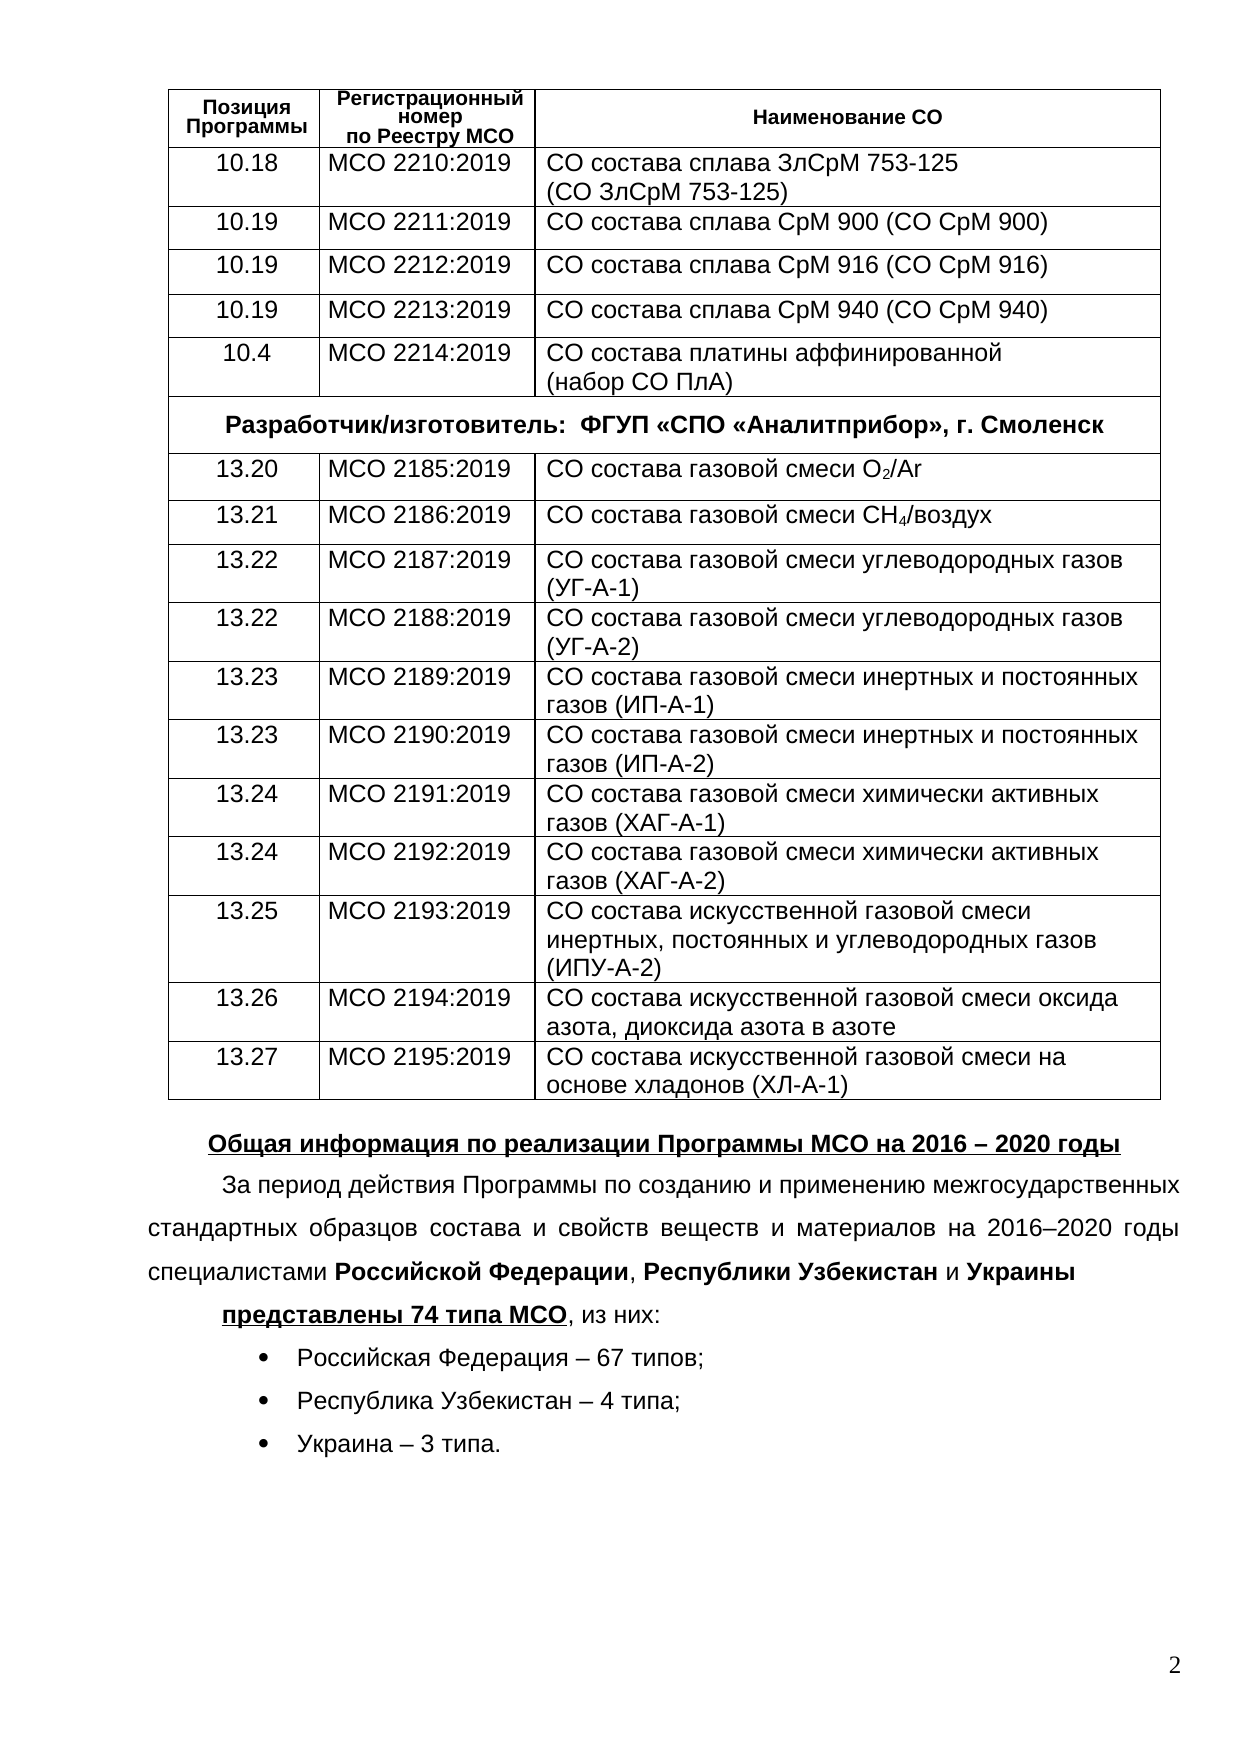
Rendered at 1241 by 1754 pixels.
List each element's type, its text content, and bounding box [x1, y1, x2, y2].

table_cell СО состава искусственной газовой смеси на основе хладонов (ХЛ-А-1) [536, 1042, 1160, 1099]
table_cell СО состава сплава ЗлСрМ 753-125 (СО ЗлСрМ 753-125) [536, 148, 1160, 206]
list Республика Узбекистан – 4 типа; [259, 1386, 1181, 1415]
table_cell МСО 2192:2019 [320, 837, 534, 895]
table_cell МСО 2211:2019 [320, 207, 534, 249]
table_cell 13.26 [169, 983, 319, 1041]
table_cell МСО 2194:2019 [320, 983, 534, 1041]
table_cell СО состава газовой смеси инертных и постоянных газов (ИП-А-1) [536, 662, 1160, 719]
list Российская Федерация – 67 типов; [259, 1343, 1181, 1372]
table_cell МСО 2214:2019 [320, 338, 534, 396]
table_cell СО состава искусственной газовой смеси инертных, постоянных и углеводородных газов (ИПУ-А-2) [536, 896, 1160, 982]
table_cell СО состава газовой смеси O2/Ar [536, 454, 1160, 499]
table_cell 13.21 [169, 501, 319, 543]
table_cell СО состава газовой смеси инертных и постоянных газов (ИП-А-2) [536, 720, 1160, 778]
table_cell МСО 2191:2019 [320, 779, 534, 836]
table_cell 13.23 [169, 720, 319, 778]
table_cell МСО 2189:2019 [320, 662, 534, 719]
table_cell МСО 2212:2019 [320, 250, 534, 294]
table_cell СО состава искусственной газовой смеси оксида азота, диоксида азота в азоте [536, 983, 1160, 1041]
text представлены 74 типа МСО, из них: [148, 1299, 1181, 1328]
table_cell 13.27 [169, 1042, 319, 1099]
table_cell МСО 2213:2019 [320, 295, 534, 337]
table_cell 13.22 [169, 603, 319, 661]
table_cell СО состава сплава СрМ 916 (СО СрМ 916) [536, 250, 1160, 294]
table_cell МСО 2210:2019 [320, 148, 534, 206]
table_cell 13.22 [169, 545, 319, 602]
table_header Регистрационный номер по Реестру МСО [320, 90, 534, 147]
text За период действия Программы по созданию и применению межгосударственных стандартных образцов состава и свойств веществ и материалов на 2016–2020 годы специалистами Российской Федерации, Республики Узбекистан и Украины [148, 1170, 1181, 1285]
text Общая информация по реализации Программы МСО на 2016 – 2020 годы [148, 1129, 1181, 1158]
table_cell 10.19 [169, 250, 319, 294]
table_cell МСО 2193:2019 [320, 896, 534, 982]
table_cell СО состава сплава СрМ 940 (СО СрМ 940) [536, 295, 1160, 337]
table_cell СО состава газовой смеси углеводородных газов (УГ-А-1) [536, 545, 1160, 602]
table_cell 10.19 [169, 295, 319, 337]
table_cell СО состава платины аффинированной (набор СО ПлА) [536, 338, 1160, 396]
table_cell СО состава газовой смеси химически активных газов (ХАГ-А-2) [536, 837, 1160, 895]
table_cell МСО 2190:2019 [320, 720, 534, 778]
table_cell СО состава газовой смеси CH4/воздух [536, 501, 1160, 543]
table_cell МСО 2185:2019 [320, 454, 534, 499]
table_cell 13.25 [169, 896, 319, 982]
table_cell МСО 2188:2019 [320, 603, 534, 661]
table_header Наименование СО [536, 90, 1160, 147]
table_cell 13.24 [169, 837, 319, 895]
table_cell МСО 2195:2019 [320, 1042, 534, 1099]
table_cell 10.4 [169, 338, 319, 396]
table_cell МСО 2187:2019 [320, 545, 534, 602]
table_cell 13.23 [169, 662, 319, 719]
table_cell 13.24 [169, 779, 319, 836]
table_cell МСО 2186:2019 [320, 501, 534, 543]
list Украина – 3 типа. [259, 1429, 1181, 1458]
table_header Позиция Программы [169, 90, 319, 147]
table_cell 10.18 [169, 148, 319, 206]
table_cell СО состава газовой смеси углеводородных газов (УГ-А-2) [536, 603, 1160, 661]
table_cell Разработчик/изготовитель: ФГУП «СПО «Аналитприбор», г. Смоленск [169, 397, 1160, 453]
table_cell 10.19 [169, 207, 319, 249]
table_cell 13.20 [169, 454, 319, 499]
table_cell СО состава сплава СрМ 900 (СО СрМ 900) [536, 207, 1160, 249]
table_cell СО состава газовой смеси химически активных газов (ХАГ-А-1) [536, 779, 1160, 836]
